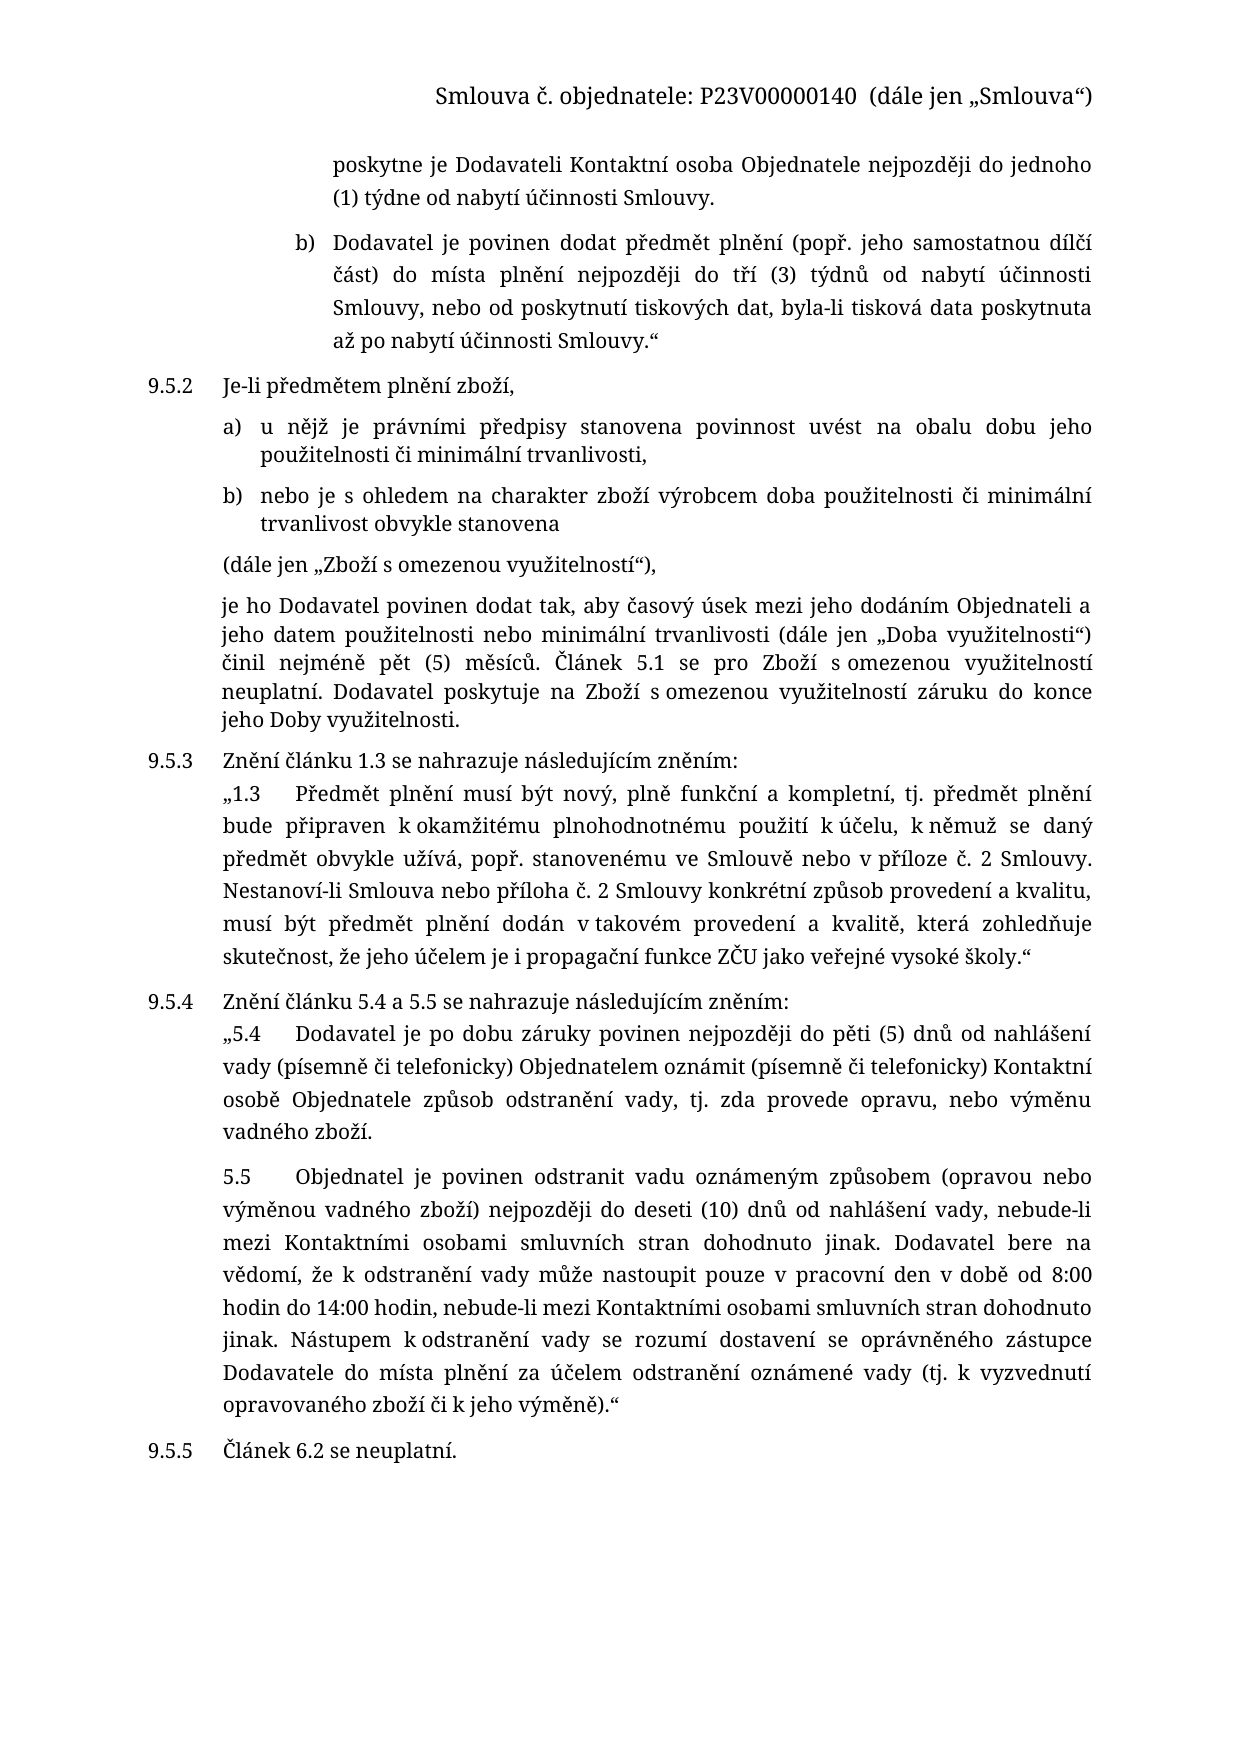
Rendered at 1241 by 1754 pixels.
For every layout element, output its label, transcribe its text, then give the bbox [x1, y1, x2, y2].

list Článek 6.2 se neuplatní. [148, 1436, 1093, 1464]
list 5.5 Objednatel je povinen odstranit vadu oznámeným způsobem (opravou nebo výměnou vadného zboží) nejpozději do deseti (10) dnů od nahlášení vady, nebude-li mezi Kontaktními osobami smluvních stran dohodnuto jinak. Dodavatel bere na vědomí, že k odstranění vady může nastoupit pouze v pracovní den v době od 8:00 hodin do 14:00 hodin, nebude-li mezi Kontaktními osobami smluvních stran dohodnuto jinak. Nástupem k odstranění vady se rozumí dostavení se oprávněného zástupce Dodavatele do místa plnění za účelem odstranění oznámené vady (tj. k vyzvednutí opravovaného zboží či k jeho výměně).“ [223, 1162, 1093, 1419]
list „1.3 Předmět plnění musí být nový, plně funkční a kompletní, tj. předmět plnění bude připraven k okamžitému plnohodnotnému použití k účelu, k němuž se daný předmět obvykle užívá, popř. stanovenému ve Smlouvě nebo v příloze č. 2 Smlouvy. Nestanoví-li Smlouva nebo příloha č. 2 Smlouvy konkrétní způsob provedení a kvalitu, musí být předmět plnění dodán v takovém provedení a kvalitě, která zohledňuje skutečnost, že jeho účelem je i propagační funkce ZČU jako veřejné vysoké školy.“ [223, 779, 1093, 970]
list „5.4 Dodavatel je po dobu záruky povinen nejpozději do pěti (5) dnů od nahlášení vady (písemně či telefonicky) Objednatelem oznámit (písemně či telefonicky) Kontaktní osobě Objednatele způsob odstranění vady, tj. zda provede opravu, nebo výměnu vadného zboží. [223, 1019, 1093, 1146]
list Znění článku 5.4 a 5.5 se nahrazuje následujícím zněním: [148, 987, 1093, 1015]
text je ho Dodavatel povinen dodat tak, aby časový úsek mezi jeho dodáním Objednateli a jeho datem použitelnosti nebo minimální trvanlivosti (dále jen „Doba využitelnosti“) činil nejméně pět (5) měsíců. Článek 5.1 se pro Zboží s omezenou využitelností neuplatní. Dodavatel poskytuje na Zboží s omezenou využitelností záruku do konce jeho Doby využitelnosti. [221, 591, 1093, 734]
list nebo je s ohledem na charakter zboží výrobcem doba použitelnosti či minimální trvanlivost obvykle stanovena [223, 481, 1093, 538]
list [295, 150, 1093, 211]
list Je-li předmětem plnění zboží, [148, 371, 1093, 399]
text (dále jen „Zboží s omezenou využitelností“), [223, 551, 1093, 579]
list u nějž je právními předpisy stanovena povinnost uvést na obalu dobu jeho použitelnosti či minimální trvanlivosti, [223, 412, 1093, 469]
list Dodavatel je povinen dodat předmět plnění (popř. jeho samostatnou dílčí část) do místa plnění nejpozději do tří (3) týdnů od nabytí účinnosti Smlouvy, nebo od poskytnutí tiskových dat, byla-li tisková data poskytnuta až po nabytí účinnosti Smlouvy.“ [295, 228, 1093, 354]
list Znění článku 1.3 se nahrazuje následujícím zněním: [148, 746, 1093, 774]
